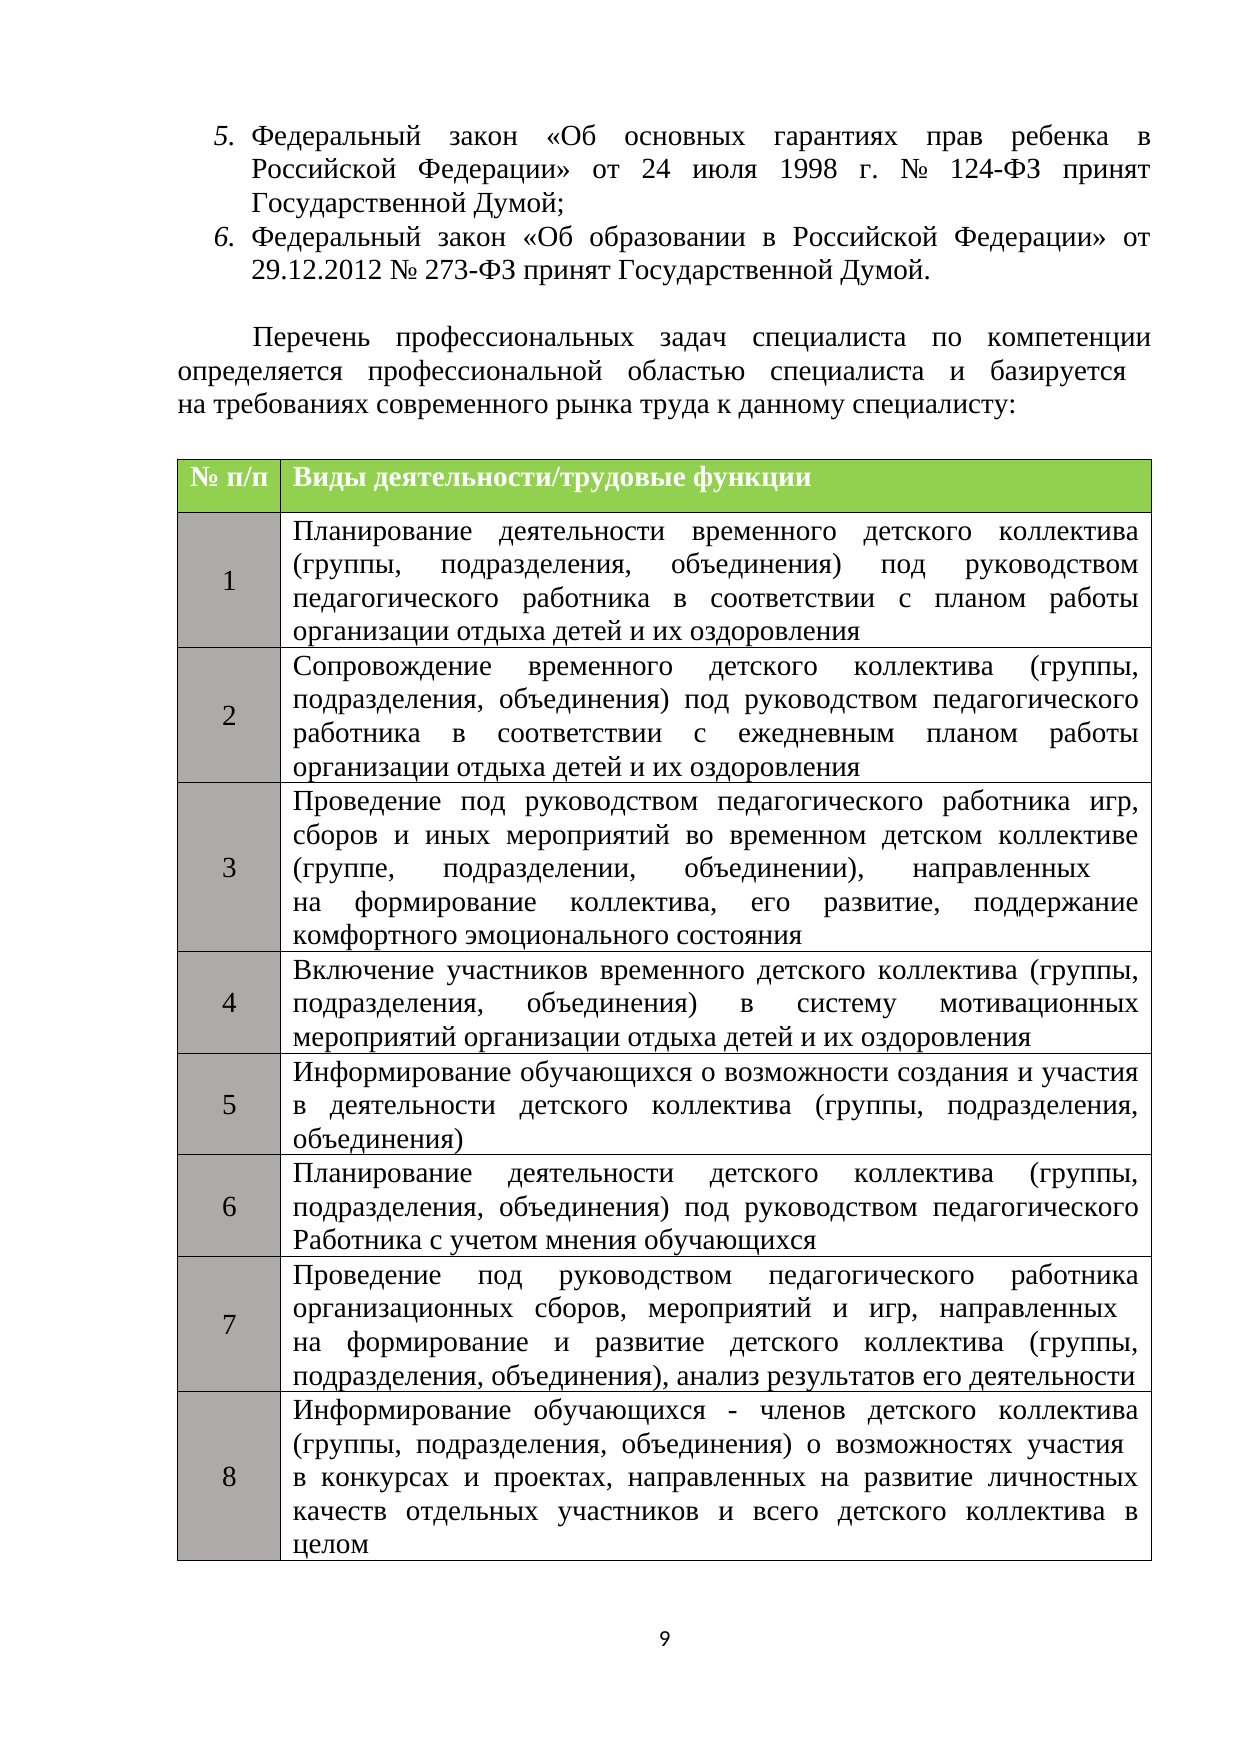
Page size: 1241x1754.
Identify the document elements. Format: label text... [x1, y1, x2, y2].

table_cell 6 [178, 1155, 280, 1256]
table_cell 1 [178, 513, 280, 647]
table_cell Проведение под руководством педагогического работника игр, сборов и иных мероприятий во временном детском коллективе (группе, подразделении, объединении), направленных на формирование коллектива, его развитие, поддержание комфортного эмоционального состояния [281, 783, 1151, 951]
table_cell Информирование обучающихся о возможности создания и участия в деятельности детского коллектива (группы, подразделения, объединения) [281, 1054, 1151, 1154]
table_header Виды деятельности/трудовые функции [281, 460, 1151, 512]
table_cell Сопровождение временного детского коллектива (группы, подразделения, объединения) под руководством педагогического работника в соответствии с ежедневным планом работы организации отдыха детей и их оздоровления [281, 648, 1151, 782]
list Федеральный закон «Об основных гарантиях прав ребенка в Российской Федерации» от 24 июля 1998 г. № 124-ФЗ принят Государственной Думой; [213, 118, 1152, 219]
table_cell Планирование деятельности временного детского коллектива (группы, подразделения, объединения) под руководством педагогического работника в соответствии с планом работы организации отдыха детей и их оздоровления [281, 513, 1151, 647]
table_header № п/п [178, 460, 280, 512]
list Федеральный закон «Об образовании в Российской Федерации» от 29.12.2012 № 273-ФЗ принят Государственной Думой. [213, 219, 1152, 286]
table_cell 5 [178, 1054, 280, 1154]
table_cell Проведение под руководством педагогического работника организационных сборов, мероприятий и игр, направленных на формирование и развитие детского коллектива (группы, подразделения, объединения), анализ результатов его деятельности [281, 1257, 1151, 1391]
table_cell 8 [178, 1392, 280, 1560]
table_cell Включение участников временного детского коллектива (группы, подразделения, объединения) в систему мотивационных мероприятий организации отдыха детей и их оздоровления [281, 952, 1151, 1053]
table_cell 4 [178, 952, 280, 1053]
table_cell 7 [178, 1257, 280, 1391]
table_cell 2 [178, 648, 280, 782]
table_cell 3 [178, 783, 280, 951]
text Перечень профессиональных задач специалиста по компетенции определяется профессиональной областью специалиста и базируется на требованиях современного рынка труда к данному специалисту: [177, 319, 1152, 420]
table_cell Информирование обучающихся - членов детского коллектива (группы, подразделения, объединения) о возможностях участия в конкурсах и проектах, направленных на развитие личностных качеств отдельных участников и всего детского коллектива в целом [281, 1392, 1151, 1560]
table_cell Планирование деятельности детского коллектива (группы, подразделения, объединения) под руководством педагогического Работника с учетом мнения обучающихся [281, 1155, 1151, 1256]
